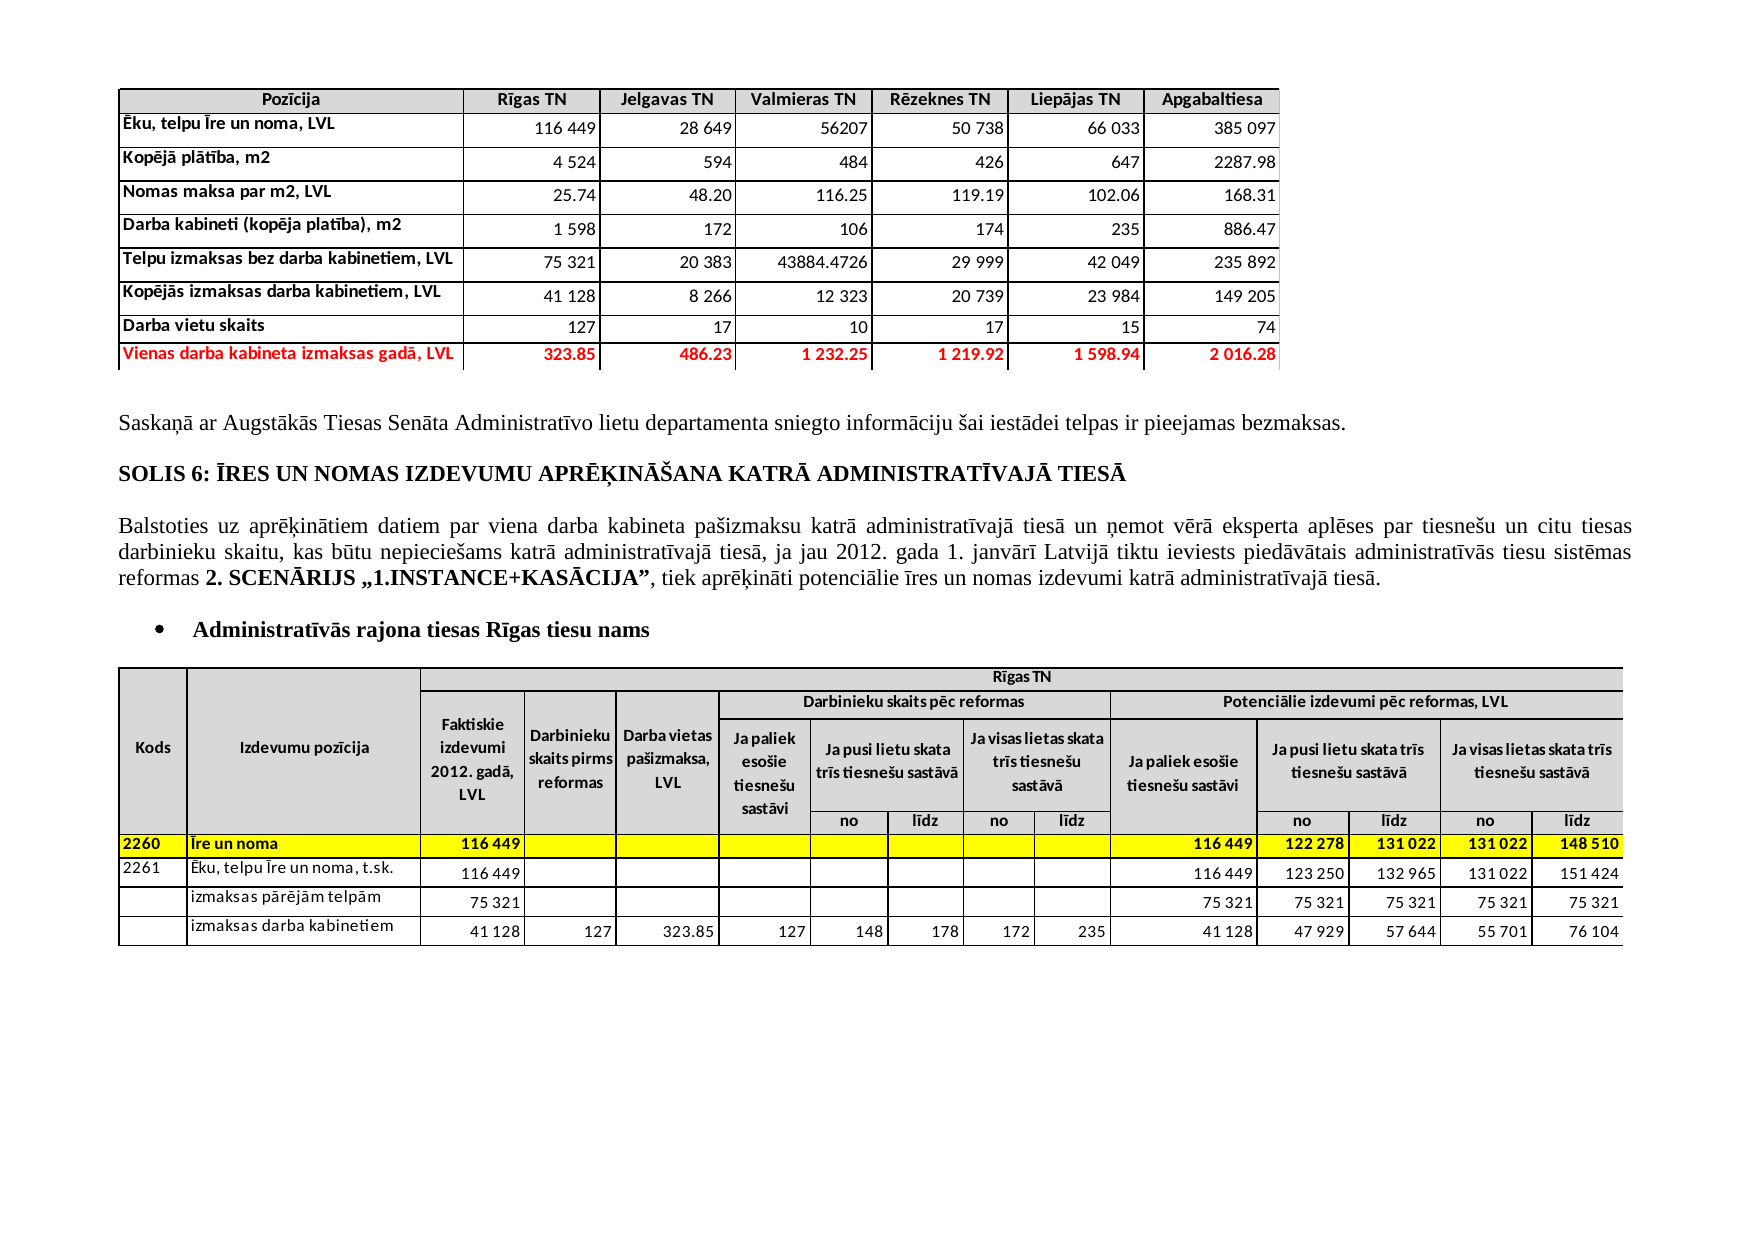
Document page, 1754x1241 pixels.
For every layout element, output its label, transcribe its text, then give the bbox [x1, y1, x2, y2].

list Administratīvās rajona tiesas Rīgas tiesu nams [155, 616, 1636, 642]
text SOLIS 6: ĪRES UN NOMAS IZDEVUMU APRĒĶINĀŠANA KATRĀ ADMINISTRATĪVAJĀ TIESĀ [118, 460, 1636, 487]
text Saskaņā ar Augstākās Tiesas Senāta Administratīvo lietu departamenta sniegto informāciju šai iestādei telpas ir pieejamas bezmaksas. [118, 409, 1636, 435]
text Balstoties uz aprēķinātiem datiem par viena darba kabineta pašizmaksu katrā administratīvajā tiesā un ņemot vērā eksperta aplēses par tiesnešu un citu tiesas darbinieku skaitu, kas būtu nepieciešams katrā administratīvajā tiesā, ja jau 2012. gada 1. janvārī Latvijā tiktu ieviests piedāvātais administratīvās tiesu sistēmas reformas 2. SCENĀRIJS „1.INSTANCE+KASĀCIJA”, tiek aprēķināti potenciālie īres un nomas izdevumi katrā administratīvajā tiesā. [118, 512, 1636, 591]
